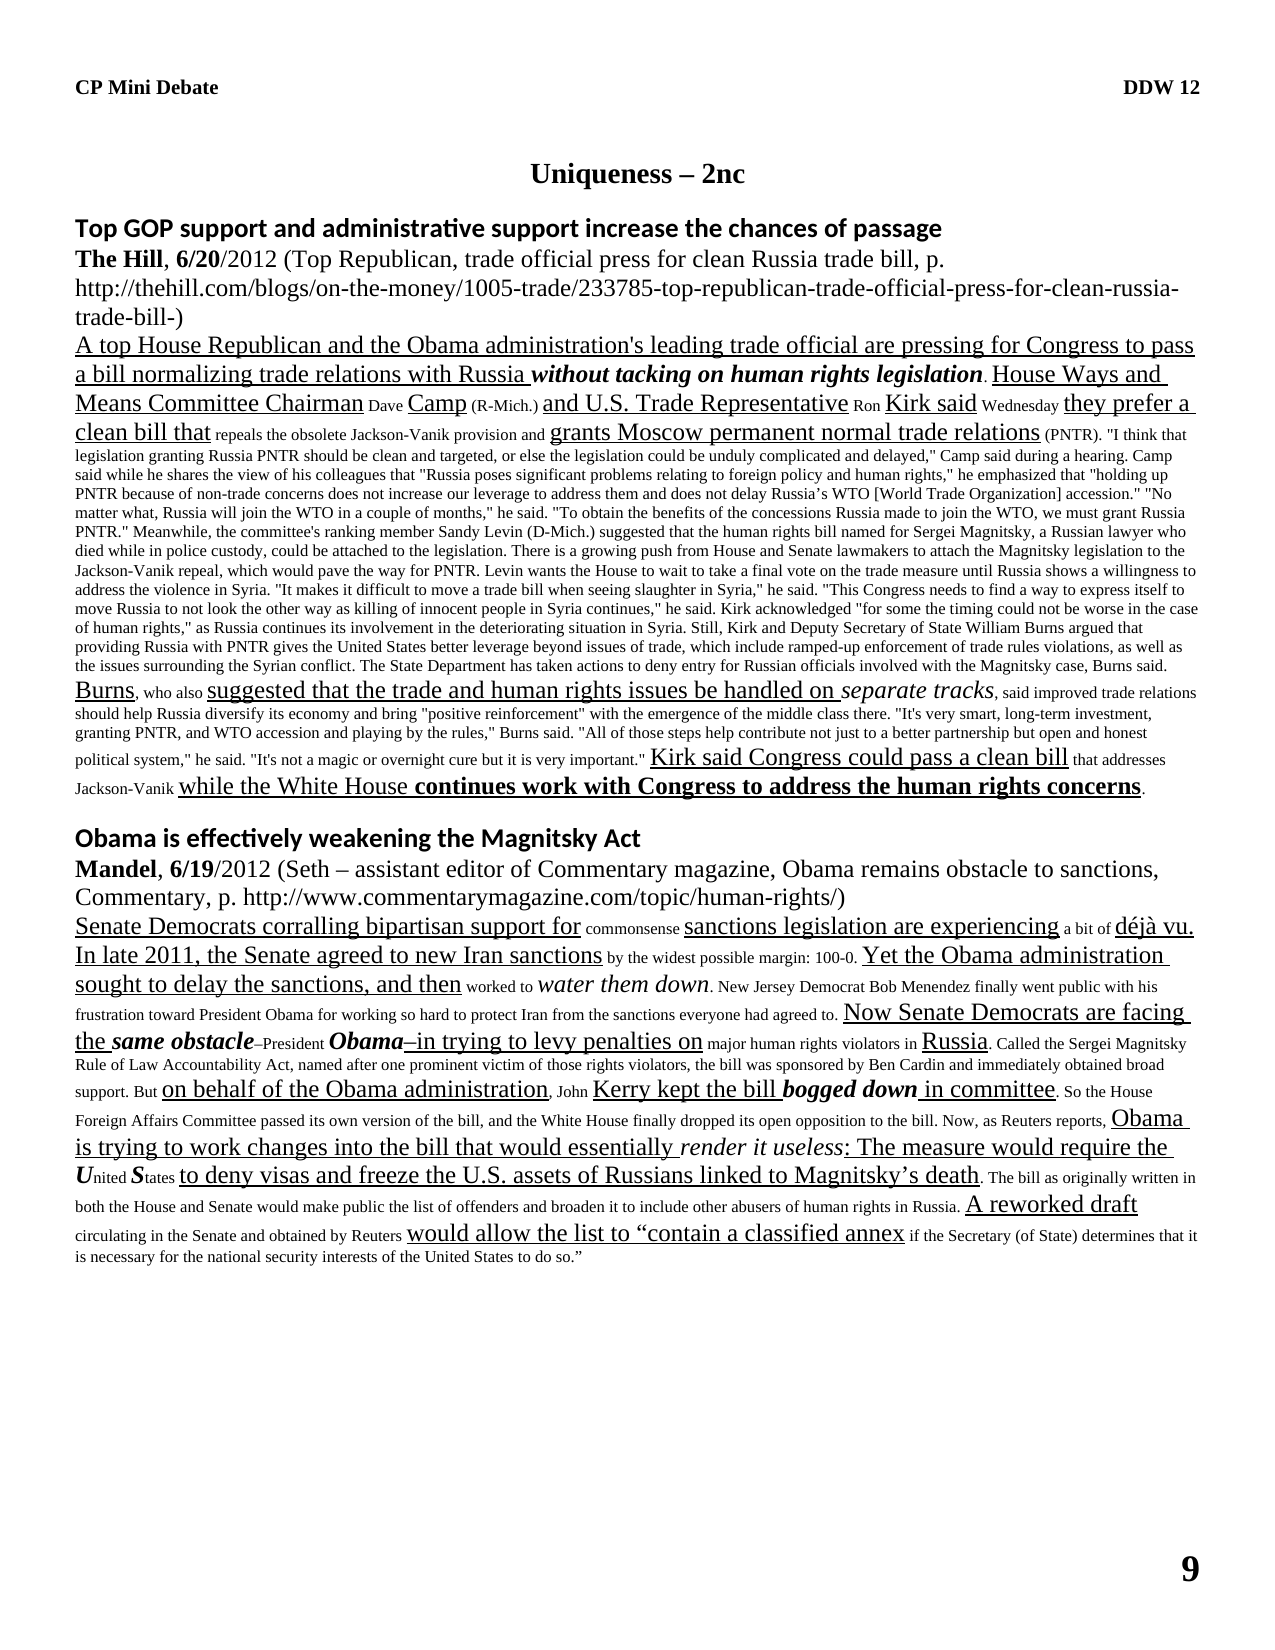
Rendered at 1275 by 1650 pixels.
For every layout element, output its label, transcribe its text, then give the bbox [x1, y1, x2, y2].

text The Hill, 6/20/2012 (Top Republican, trade official press for clean Russia trade bill, p. http://thehill.com/blogs/on-the-money/1005-trade/233785-top-republican-trade-official-press-for-clean-russia-trade-bill-) [75, 244, 1200, 330]
text Senate Democrats corralling bipartisan support for commonsense sanctions legislation are experiencing a bit of déjà vu. In late 2011, the Senate agreed to new Iran sanctions by the widest possible margin: 100-0. Yet the Obama administration sought to delay the sanctions, and then worked to water them down. New Jersey Democrat Bob Menendez finally went public with his frustration toward President Obama for working so hard to protect Iran from the sanctions everyone had agreed to. Now Senate Democrats are facing the same obstacle–President Obama–in trying to levy penalties on major human rights violators in Russia. Called the Sergei Magnitsky Rule of Law Accountability Act, named after one prominent victim of those rights violators, the bill was sponsored by Ben Cardin and immediately obtained broad support. But on behalf of the Obama administration, John Kerry kept the bill bogged down in committee. So the House Foreign Affairs Committee passed its own version of the bill, and the White House finally dropped its open opposition to the bill. Now, as Reuters reports, Obama is trying to work changes into the bill that would essentially render it useless: The measure would require the United States to deny visas and freeze the U.S. assets of Russians linked to Magnitsky’s death. The bill as originally written in both the House and Senate would make public the list of offenders and broaden it to include other abusers of human rights in Russia. A reworked draft circulating in the Senate and obtained by Reuters would allow the list to “contain a classified annex if the Secretary (of State) determines that it is necessary for the national security interests of the United States to do so.” [75, 911, 1200, 1266]
text A top House Republican and the Obama administration's leading trade official are pressing for Congress to pass a bill normalizing trade relations with Russia without tacking on human rights legislation. House Ways and Means Committee Chairman Dave Camp (R-Mich.) and U.S. Trade Representative Ron Kirk said Wednesday they prefer a clean bill that repeals the obsolete Jackson-Vanik provision and grants Moscow permanent normal trade relations (PNTR). "I think that legislation granting Russia PNTR should be clean and targeted, or else the legislation could be unduly complicated and delayed," Camp said during a hearing. Camp said while he shares the view of his colleagues that "Russia poses significant problems relating to foreign policy and human rights," he emphasized that "holding up PNTR because of non-trade concerns does not increase our leverage to address them and does not delay Russia’s WTO [World Trade Organization] accession." "No matter what, Russia will join the WTO in a couple of months," he said. "To obtain the benefits of the concessions Russia made to join the WTO, we must grant Russia PNTR." Meanwhile, the committee's ranking member Sandy Levin (D-Mich.) suggested that the human rights bill named for Sergei Magnitsky, a Russian lawyer who died while in police custody, could be attached to the legislation. There is a growing push from House and Senate lawmakers to attach the Magnitsky legislation to the Jackson-Vanik repeal, which would pave the way for PNTR. Levin wants the House to wait to take a final vote on the trade measure until Russia shows a willingness to address the violence in Syria. "It makes it difficult to move a trade bill when seeing slaughter in Syria," he said. "This Congress needs to find a way to express itself to move Russia to not look the other way as killing of innocent people in Syria continues," he said. Kirk acknowledged "for some the timing could not be worse in the case of human rights," as Russia continues its involvement in the deteriorating situation in Syria. Still, Kirk and Deputy Secretary of State William Burns argued that providing Russia with PNTR gives the United States better leverage beyond issues of trade, which include ramped-up enforcement of trade rules violations, as well as the issues surrounding the Syrian conflict. The State Department has taken actions to deny entry for Russian officials involved with the Magnitsky case, Burns said. Burns, who also suggested that the trade and human rights issues be handled on separate tracks, said improved trade relations should help Russia diversify its economy and bring "positive reinforcement" with the emergence of the middle class there. "It's very smart, long-term investment, granting PNTR, and WTO accession and playing by the rules," Burns said. "All of those steps help contribute not just to a better partnership but open and honest political system," he said. "It's not a magic or overnight cure but it is very important." Kirk said Congress could pass a clean bill that addresses Jackson-Vanik while the White House continues work with Congress to address the human rights concerns. [75, 330, 1200, 800]
subtitle Obama is effectively weakening the Magnitsky Act [75, 821, 1200, 854]
subtitle Top GOP support and administrative support increase the chances of passage [75, 211, 1200, 244]
text Mandel, 6/19/2012 (Seth – assistant editor of Commentary magazine, Obama remains obstacle to sanctions, Commentary, p. http://www.commentarymagazine.com/topic/human-rights/) [75, 854, 1200, 911]
subtitle Uniqueness – 2nc [75, 157, 1200, 190]
